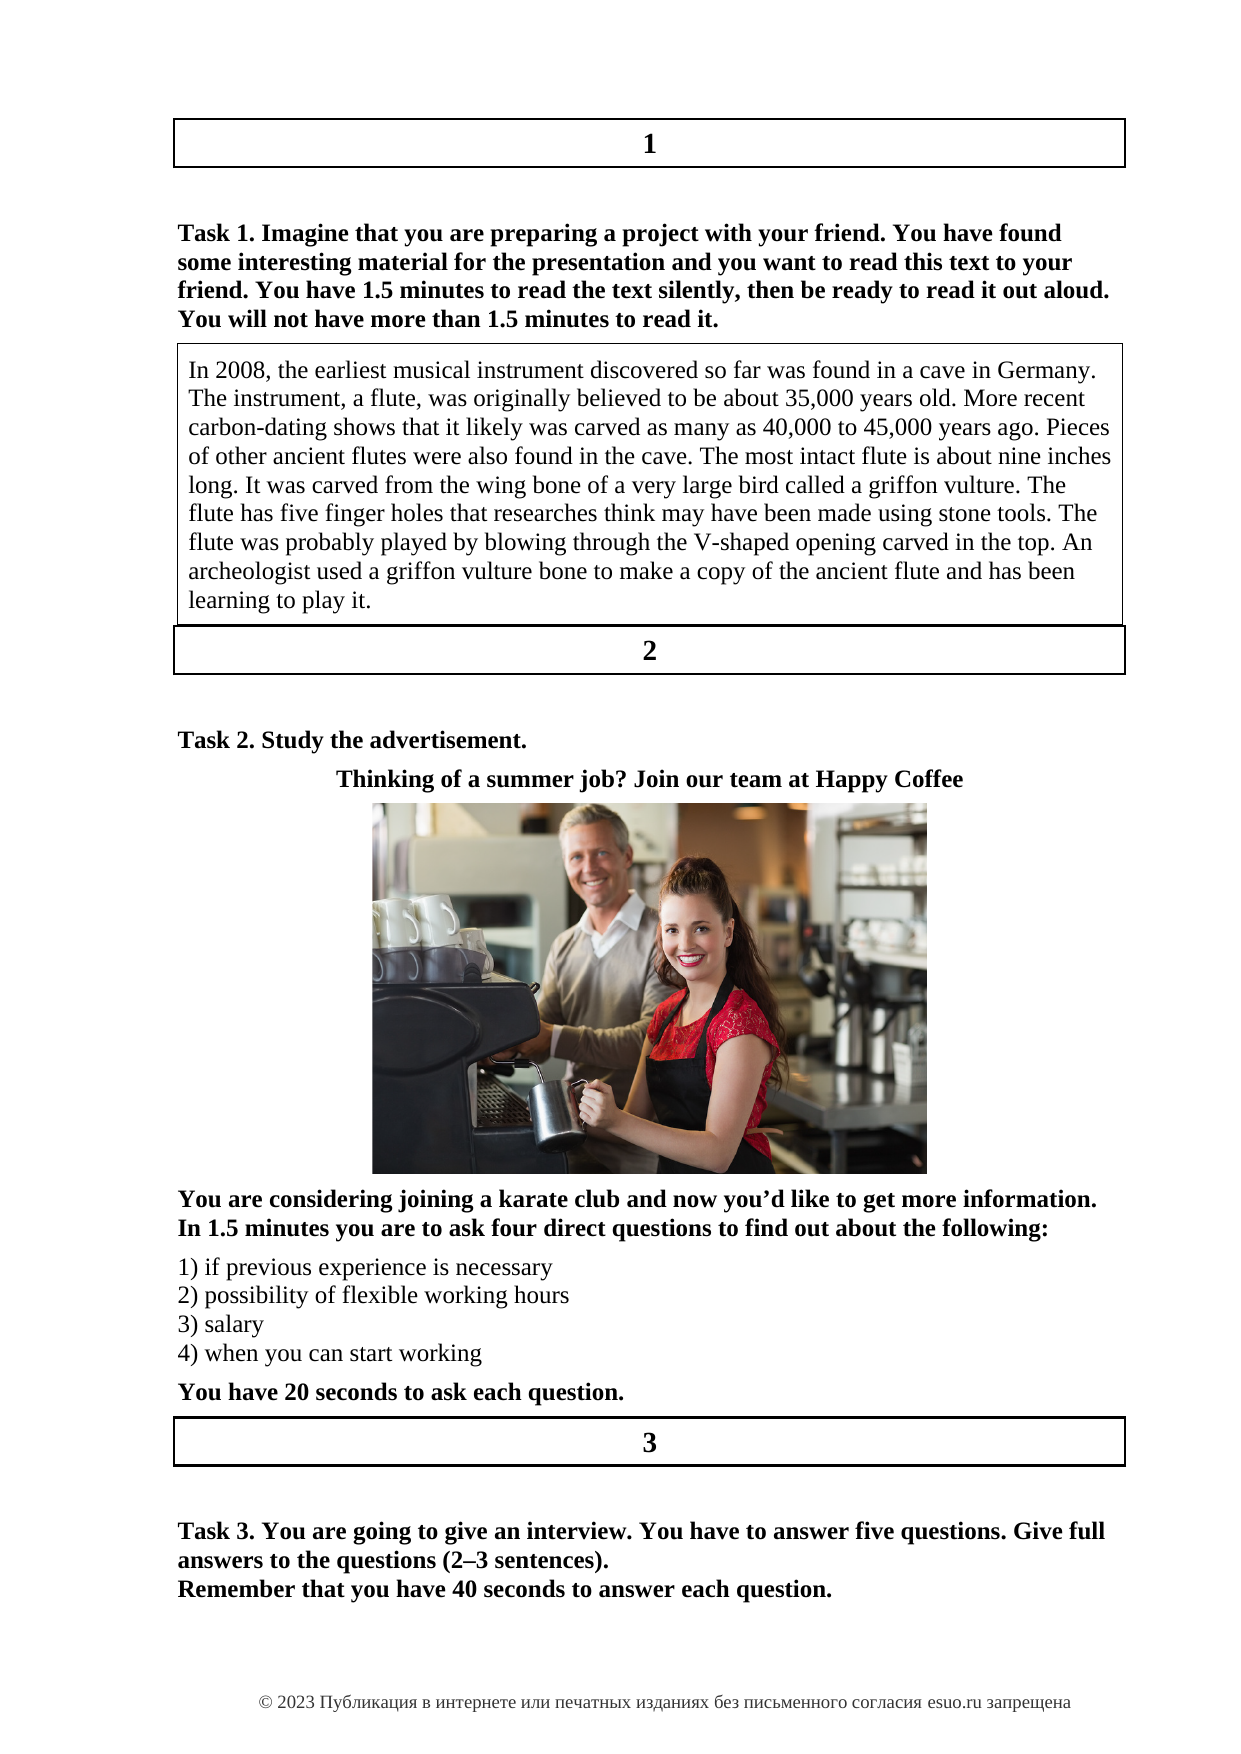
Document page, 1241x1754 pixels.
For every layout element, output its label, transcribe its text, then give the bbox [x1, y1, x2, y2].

text You have 20 seconds to ask each question. [177, 1377, 1122, 1406]
subtitle 1 [175, 120, 1124, 166]
text 1) if previous experience is necessary 2) possibility of flexible working hours 3) salary 4) when you can start working [177, 1252, 1122, 1367]
text Thinking of a summer job? Join our team at Happy Coffee [177, 764, 1122, 793]
table_header In 2008, the earliest musical instrument discovered so far was found in a cave in Germany. The instrument, a flute, was originally believed to be about 35,000 years old. More recent carbon-dating shows that it likely was carved as many as 40,000 to 45,000 years ago. Pieces of other ancient flutes were also found in the cave. The most intact flute is about nine inches long. It was carved from the wing bone of a very large bird called a griffon vulture. The flute has five finger holes that researches think may have been made using stone tools. The flute was probably played by blowing through the V-shaped opening carved in the top. An archeologist used a griffon vulture bone to make a copy of the ancient flute and has been learning to play it. [178, 344, 1122, 624]
text Task 2. Study the advertisement. [177, 725, 1122, 753]
picture [372, 803, 927, 1174]
text You are considering joining a karate club and now you’d like to get more information. In 1.5 minutes you are to ask four direct questions to find out about the following: [177, 1184, 1122, 1241]
subtitle 2 [175, 627, 1124, 673]
text Task 3. You are going to give an interview. You have to answer five questions. Give full answers to the questions (2–3 sentences). Remember that you have 40 seconds to answer each question. [177, 1516, 1122, 1602]
text Task 1. Imagine that you are preparing a project with your friend. You have found some interesting material for the presentation and you want to read this text to your friend. You have 1.5 minutes to read the text silently, then be ready to read it out aloud. You will not have more than 1.5 minutes to read it. [177, 218, 1122, 333]
subtitle 3 [175, 1419, 1124, 1464]
